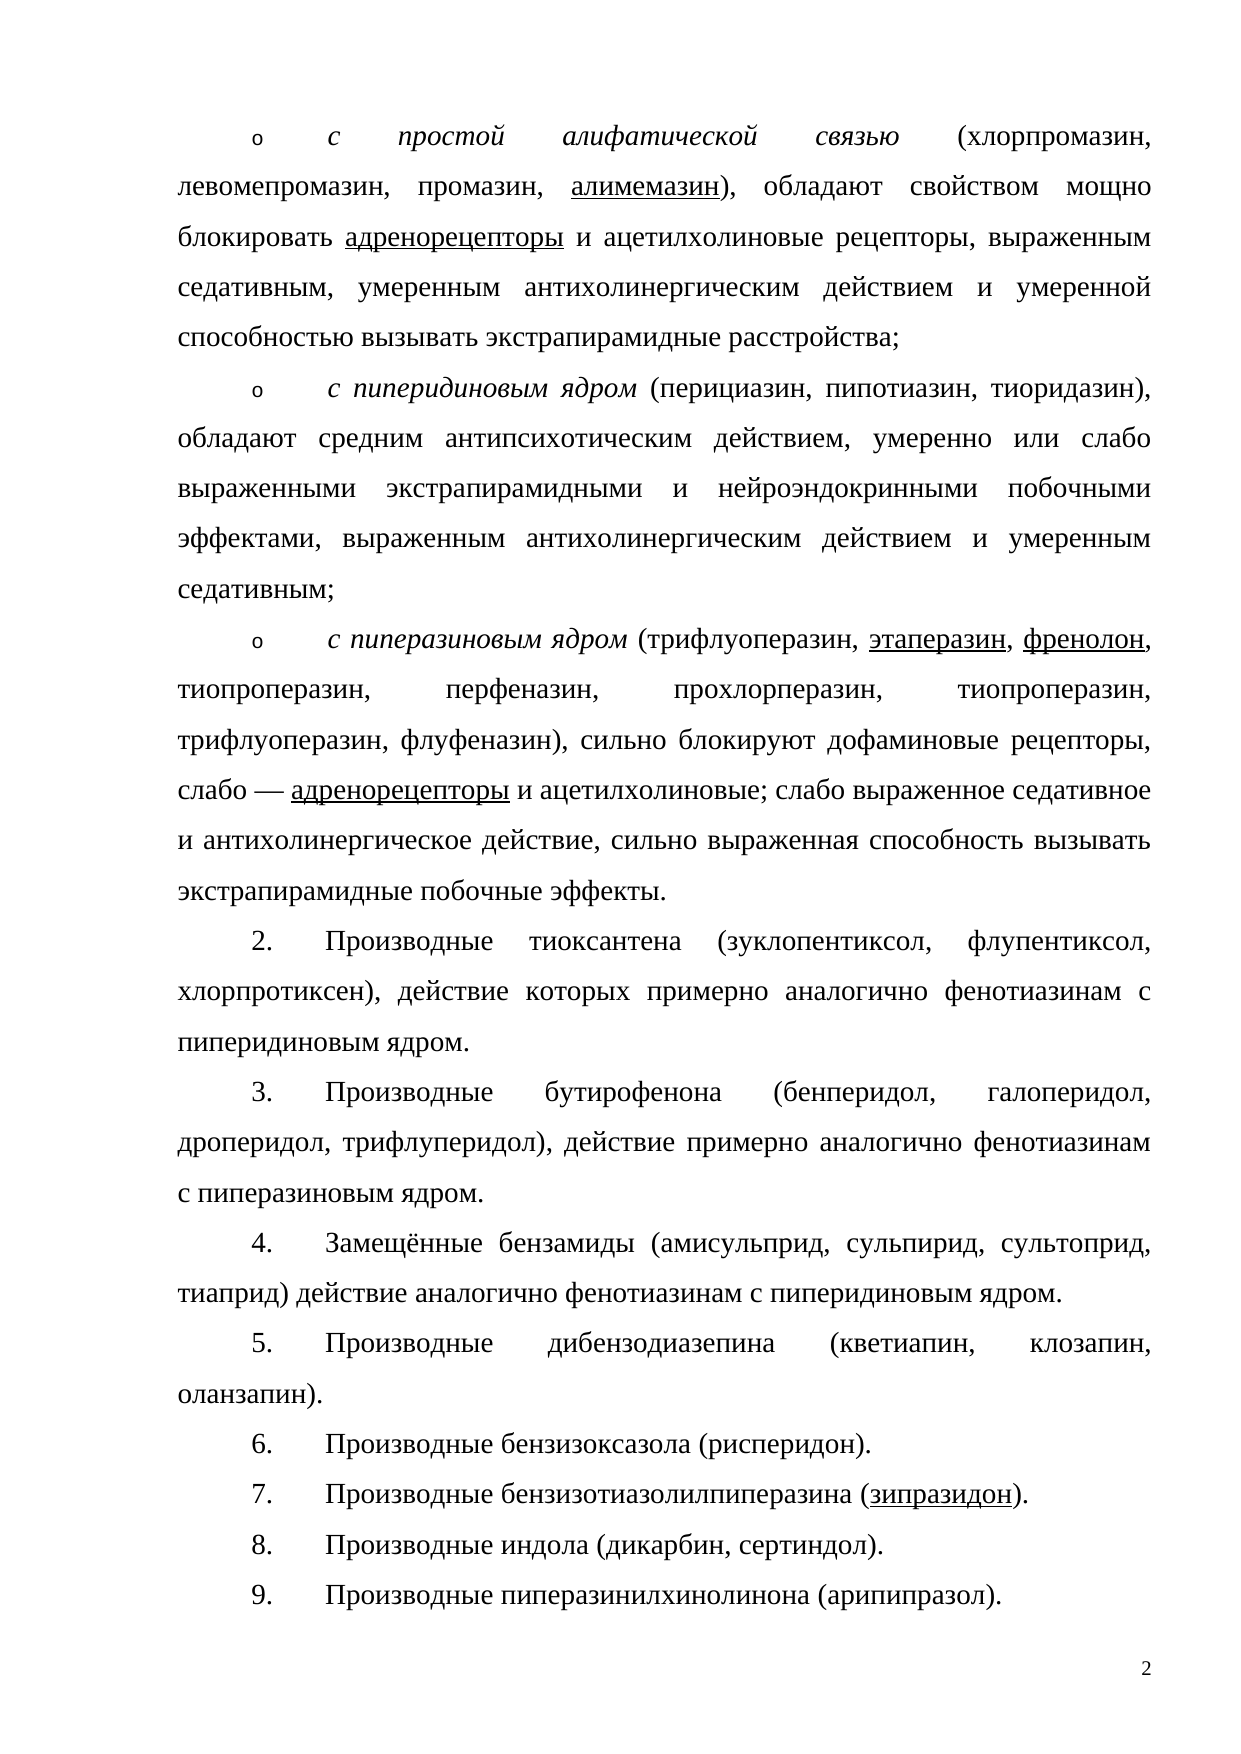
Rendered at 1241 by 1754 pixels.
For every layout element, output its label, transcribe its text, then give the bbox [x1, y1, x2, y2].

list с простой алифатической связью (хлорпромазин, левомепромазин, промазин, алимемазин), обладают свойством мощно блокировать адренорецепторы и ацетилхолиновые рецепторы, выраженным седативным, умеренным антихолинергическим действием и умеренной способностью вызывать экстрапирамидные расстройства; [177, 118, 1152, 353]
list Производные тиоксантена (зуклопентиксол, флупентиксол, хлорпротиксен), действие которых примерно аналогично фенотиазинам с пиперидиновым ядром. [177, 923, 1152, 1057]
list Производные бензизотиазолилпиперазина (зипразидон). [177, 1477, 1152, 1510]
list с пиперазиновым ядром (трифлуоперазин, этаперазин, френолон, тиопроперазин, перфеназин, прохлорперазин, тиопроперазин, трифлуоперазин, флуфеназин), сильно блокируют дофаминовые рецепторы, слабо — адренорецепторы и ацетилхолиновые; слабо выраженное седативное и антихолинергическое действие, сильно выраженная способность вызывать экстрапирамидные побочные эффекты. [177, 621, 1152, 906]
list с пиперидиновым ядром (перициазин, пипотиазин, тиоридазин), обладают средним антипсихотическим действием, умеренно или слабо выраженными экстрапирамидными и нейроэндокринными побочными эффектами, выраженным антихолинергическим действием и умеренным седативным; [177, 370, 1152, 604]
list Производные бензизоксазола (рисперидон). [177, 1426, 1152, 1460]
list Производные дибензодиазепина (кветиапин, клозапин, оланзапин). [177, 1326, 1152, 1409]
list Производные бутирофенона (бенперидол, галоперидол, дроперидол, трифлуперидол), действие примерно аналогично фенотиазинам с пиперазиновым ядром. [177, 1074, 1152, 1208]
list Производные пиперазинилхинолинона (арипипразол). [177, 1577, 1152, 1611]
list Замещённые бензамиды (амисульприд, сульпирид, сультоприд, тиаприд) действие аналогично фенотиазинам с пиперидиновым ядром. [177, 1225, 1152, 1309]
list Производные индола (дикарбин, сертиндол). [177, 1527, 1152, 1560]
